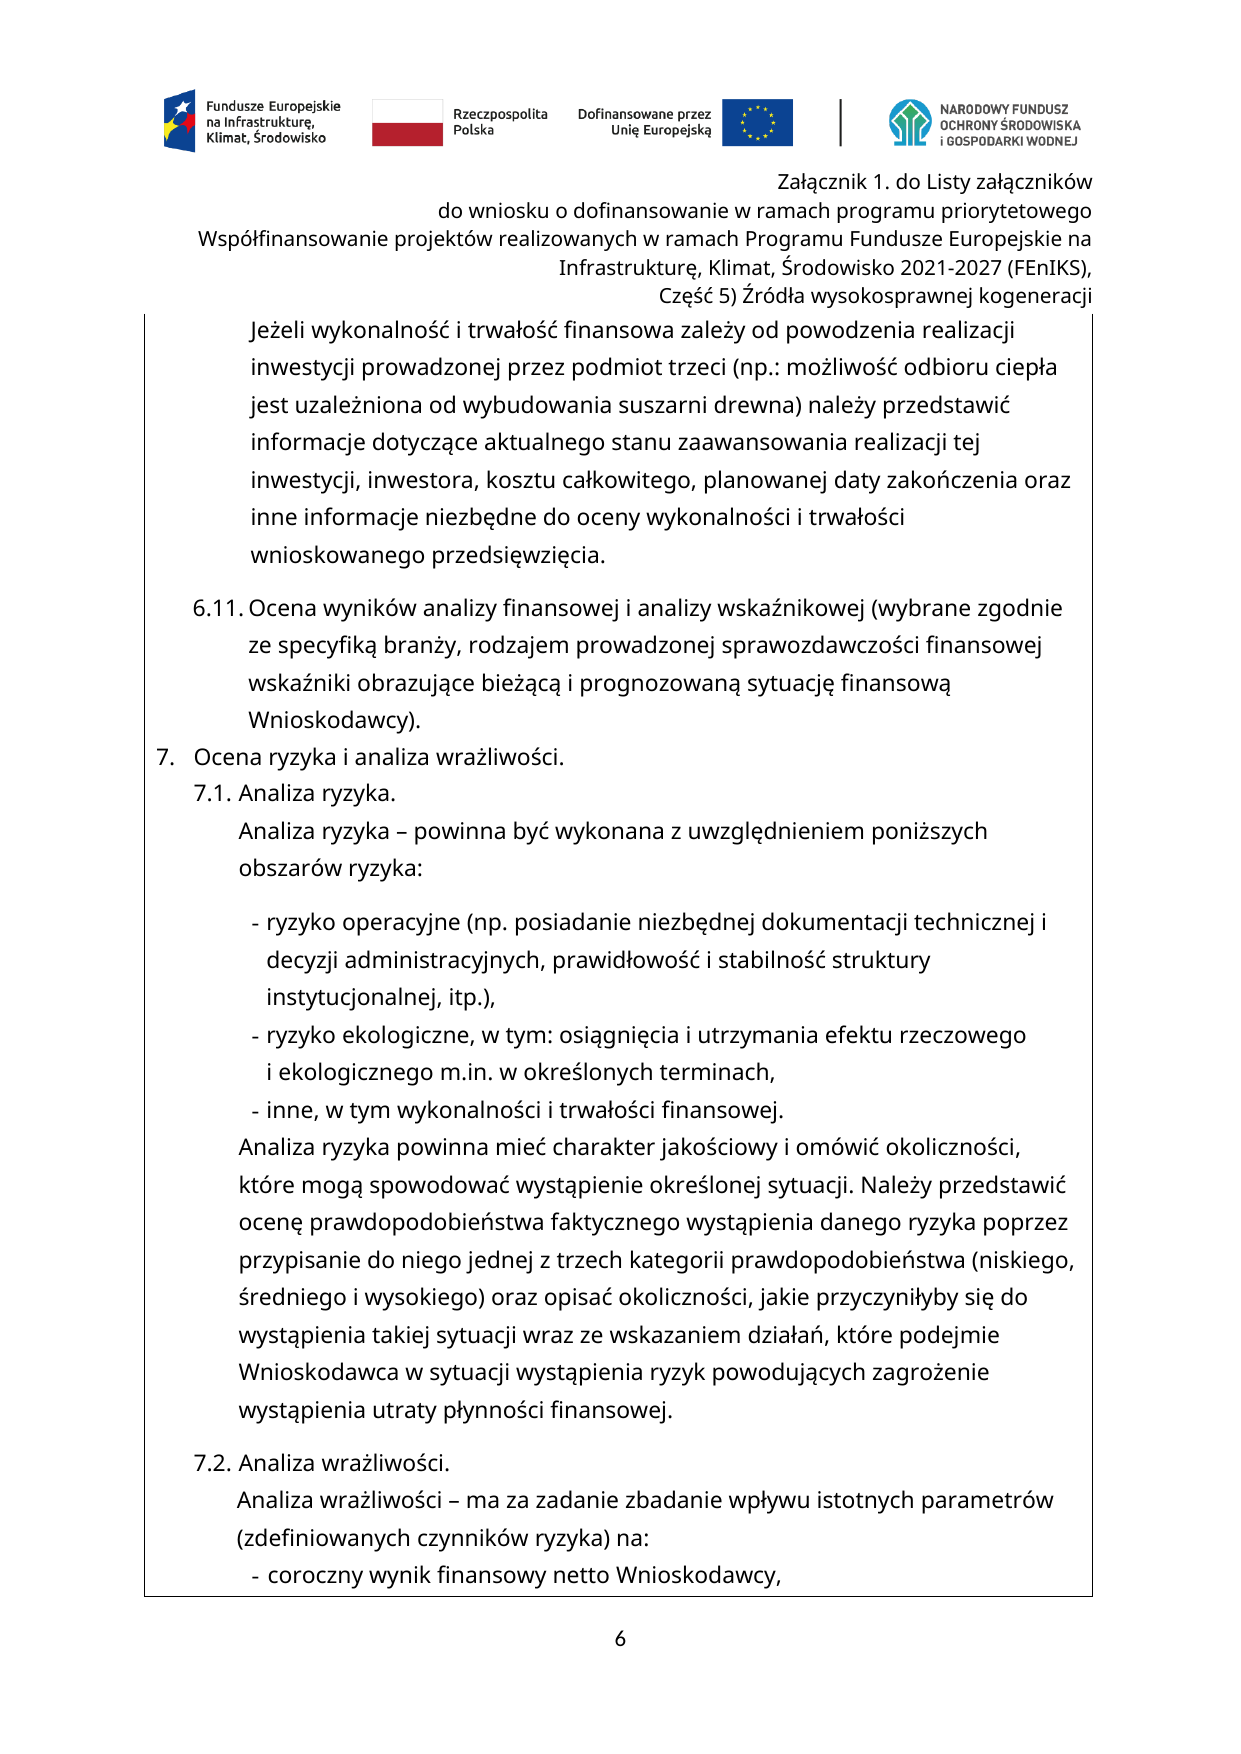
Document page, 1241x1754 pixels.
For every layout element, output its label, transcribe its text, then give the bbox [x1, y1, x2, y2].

table_cell Ocena ryzyka i analiza wrażliwości. [145, 741, 1092, 777]
table_cell Analiza ryzyka. Analiza ryzyka – powinna być wykonana z uwzględnieniem poniższych obszarów ryzyka: ryzyko operacyjne (np. posiadanie niezbędnej dokumentacji technicznej i decyzji administracyjnych, prawidłowość i stabilność struktury instytucjonalnej, itp.), ryzyko ekologiczne, w tym: osiągnięcia i utrzymania efektu rzeczowego i ekologicznego m.in. w określonych terminach, inne, w tym wykonalności i trwałości finansowej. Analiza ryzyka powinna mieć charakter jakościowy i omówić okoliczności, które mogą spowodować wystąpienie określonej sytuacji. Należy przedstawić ocenę prawdopodobieństwa faktycznego wystąpienia danego ryzyka poprzez przypisanie do niego jednej z trzech kategorii prawdopodobieństwa (niskiego, średniego i wysokiego) oraz opisać okoliczności, jakie przyczyniłyby się do wystąpienia takiej sytuacji wraz ze wskazaniem działań, które podejmie Wnioskodawca w sytuacji wystąpienia ryzyk powodujących zagrożenie wystąpienia utraty płynności finansowej. [145, 777, 1092, 1447]
table_cell Ocena wyników analizy finansowej i analizy wskaźnikowej (wybrane zgodnie ze specyfiką branży, rodzajem prowadzonej sprawozdawczości finansowej wskaźniki obrazujące bieżącą i prognozowaną sytuację finansową Wnioskodawcy). [145, 592, 1092, 741]
picture [147, 73, 1093, 168]
